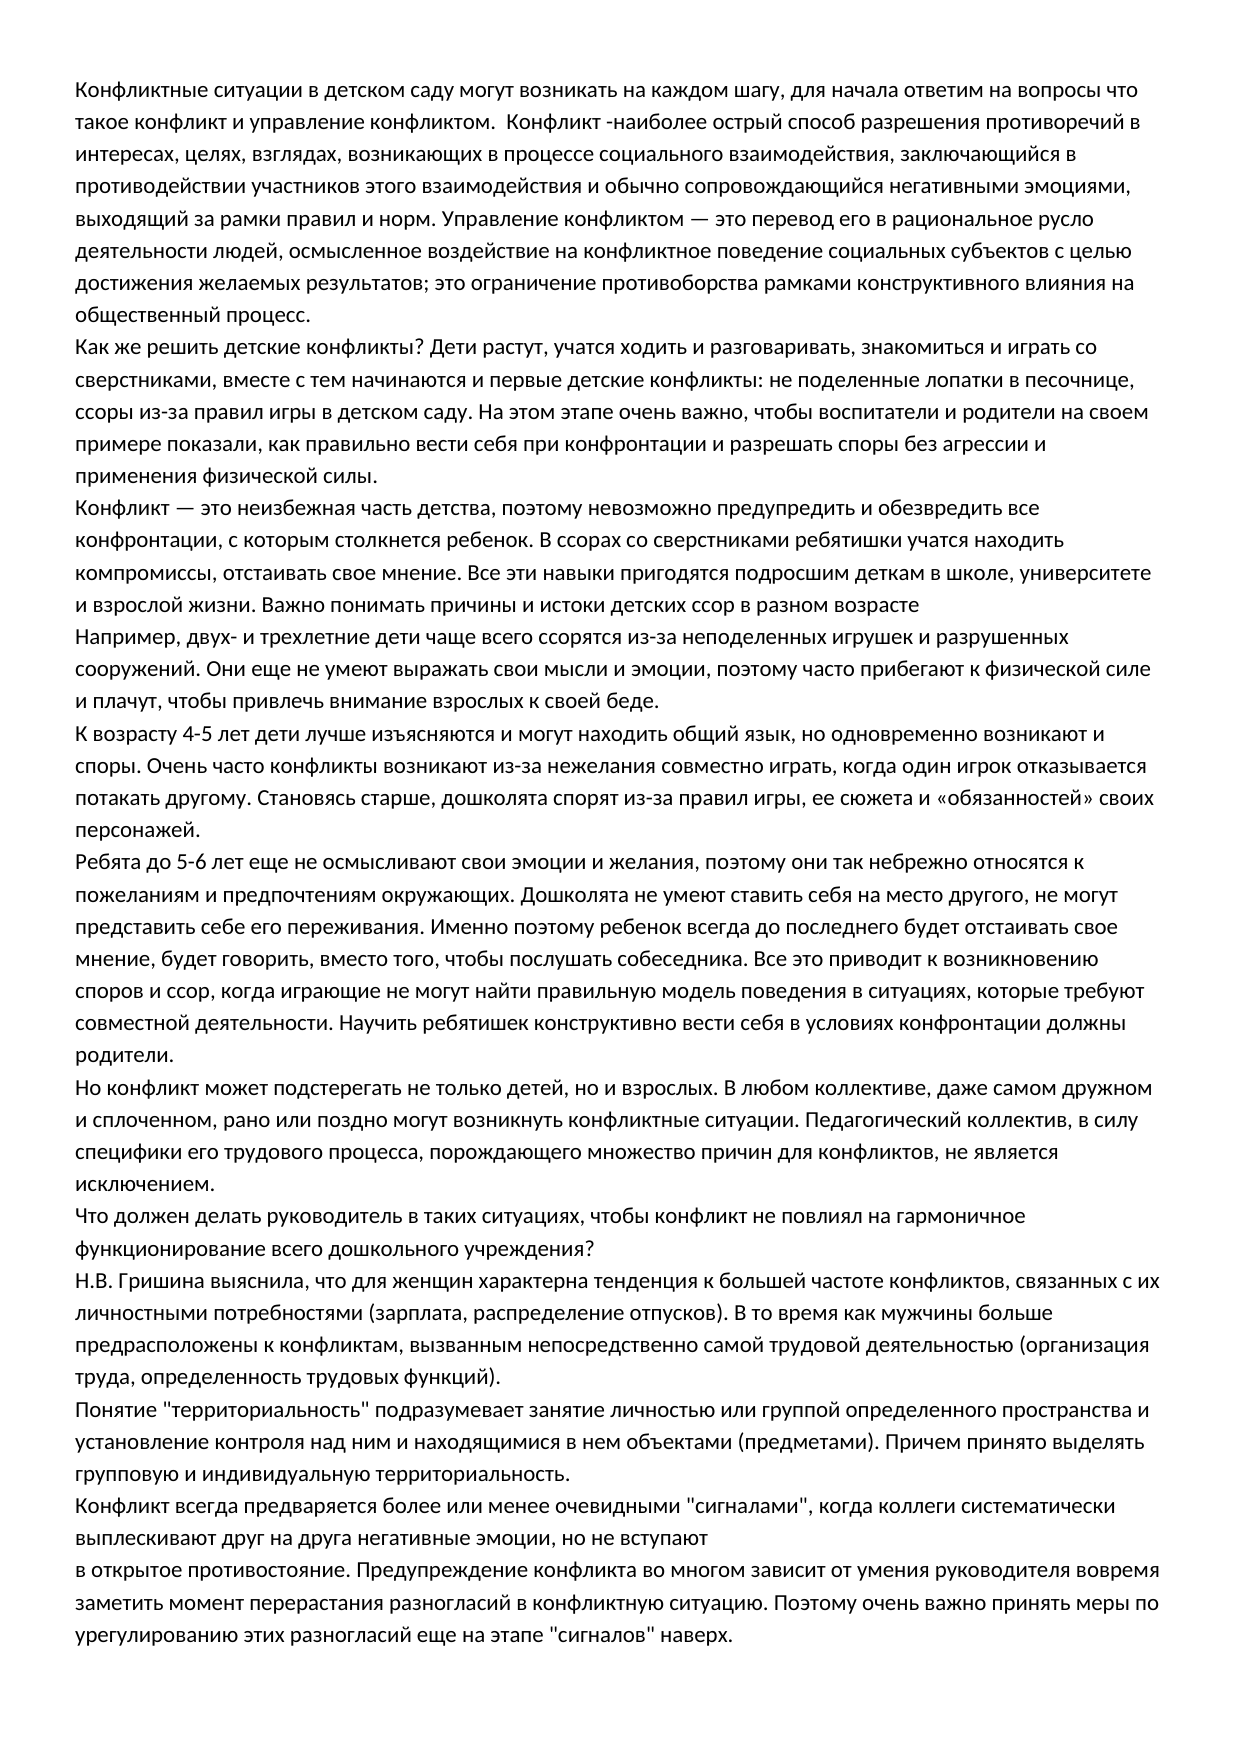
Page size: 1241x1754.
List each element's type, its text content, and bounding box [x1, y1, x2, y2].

text К возрасту 4-5 лет дети лучше изъясняются и могут находить общий язык, но одновременно возникают и споры. Очень часто конфликты возникают из-за нежелания совместно играть, когда один игрок отказывается потакать другому. Становясь старше, дошколята спорят из-за правил игры, ее сюжета и «обязанностей» своих персонажей. [75, 719, 1165, 843]
text в открытое противостояние. Предупреждение конфликта во многом зависит от умения руководителя вовремя заметить момент перерастания разногласий в конфликтную ситуацию. Поэтому очень важно принять меры по урегулированию этих разногласий еще на этапе "сигналов" наверх. [75, 1556, 1165, 1648]
text Например, двух- и трехлетние дети чаще всего ссорятся из-за неподеленных игрушек и разрушенных сооружений. Они еще не умеют выражать свои мысли и эмоции, поэтому часто прибегают к физической силе и плачут, чтобы привлечь внимание взрослых к своей беде. [75, 622, 1165, 714]
text Понятие "территориальность" подразумевает занятие личностью или группой определенного пространства и установление контроля над ним и находящимися в нем объектами (предметами). Причем принято выделять групповую и индивидуальную территориальность. [75, 1395, 1165, 1487]
text Конфликт всегда предваряется более или менее очевидными "сигналами", когда коллеги систематически выплескивают друг на друга негативные эмоции, но не вступают [75, 1491, 1165, 1551]
text Ребята до 5-6 лет еще не осмысливают свои эмоции и желания, поэтому они так небрежно относятся к пожеланиям и предпочтениям окружающих. Дошколята не умеют ставить себя на место другого, не могут представить себе его переживания. Именно поэтому ребенок всегда до последнего будет отстаивать свое мнение, будет говорить, вместо того, чтобы послушать собеседника. Все это приводит к возникновению споров и ссор, когда играющие не могут найти правильную модель поведения в ситуациях, которые требуют совместной деятельности. Научить ребятишек конструктивно вести себя в условиях конфронтации должны родители. [75, 847, 1165, 1069]
text Н.В. Гришина выяснила, что для женщин характерна тенденция к большей частоте конфликтов, связанных с их личностными потребностями (зарплата, распределение отпусков). В то время как мужчины больше предрасположены к конфликтам, вызванным непосредственно самой трудовой деятельностью (организация труда, определенность трудовых функций). [75, 1266, 1165, 1391]
text Конфликтные ситуации в детском саду могут возникать на каждом шагу, для начала ответим на вопросы что такое конфликт и управление конфликтом. Конфликт -наиболее острый способ разрешения противоречий в интересах, целях, взглядах, возникающих в процессе социального взаимодействия, заключающийся в противодействии участников этого взаимодействия и обычно сопровождающийся негативными эмоциями, выходящий за рамки правил и норм. Управление конфликтом — это перевод его в рациональное русло деятельности людей, осмысленное воздействие на конфликтное поведение социальных субъектов с целью достижения желаемых результатов; это ограничение противоборства рамками конструктивного влияния на общественный процесс. [75, 75, 1165, 328]
text Но конфликт может подстерегать не только детей, но и взрослых. В любом коллективе, даже самом дружном и сплоченном, рано или поздно могут возникнуть конфликтные ситуации. Педагогический коллектив, в силу специфики его трудового процесса, порождающего множество причин для конфликтов, не является исключением. [75, 1073, 1165, 1197]
text Как же решить детские конфликты? Дети растут, учатся ходить и разговаривать, знакомиться и играть со сверстниками, вместе с тем начинаются и первые детские конфликты: не поделенные лопатки в песочнице, ссоры из-за правил игры в детском саду. На этом этапе очень важно, чтобы воспитатели и родители на своем примере показали, как правильно вести себя при конфронтации и разрешать споры без агрессии и применения физической силы. [75, 332, 1165, 489]
text Конфликт — это неизбежная часть детства, поэтому невозможно предупредить и обезвредить все конфронтации, с которым столкнется ребенок. В ссорах со сверстниками ребятишки учатся находить компромиссы, отстаивать свое мнение. Все эти навыки пригодятся подросшим деткам в школе, университете и взрослой жизни. Важно понимать причины и истоки детских ссор в разном возрасте [75, 493, 1165, 618]
text Что должен делать руководитель в таких ситуациях, чтобы конфликт не повлиял на гармоничное функционирование всего дошкольного учреждения? [75, 1202, 1165, 1262]
